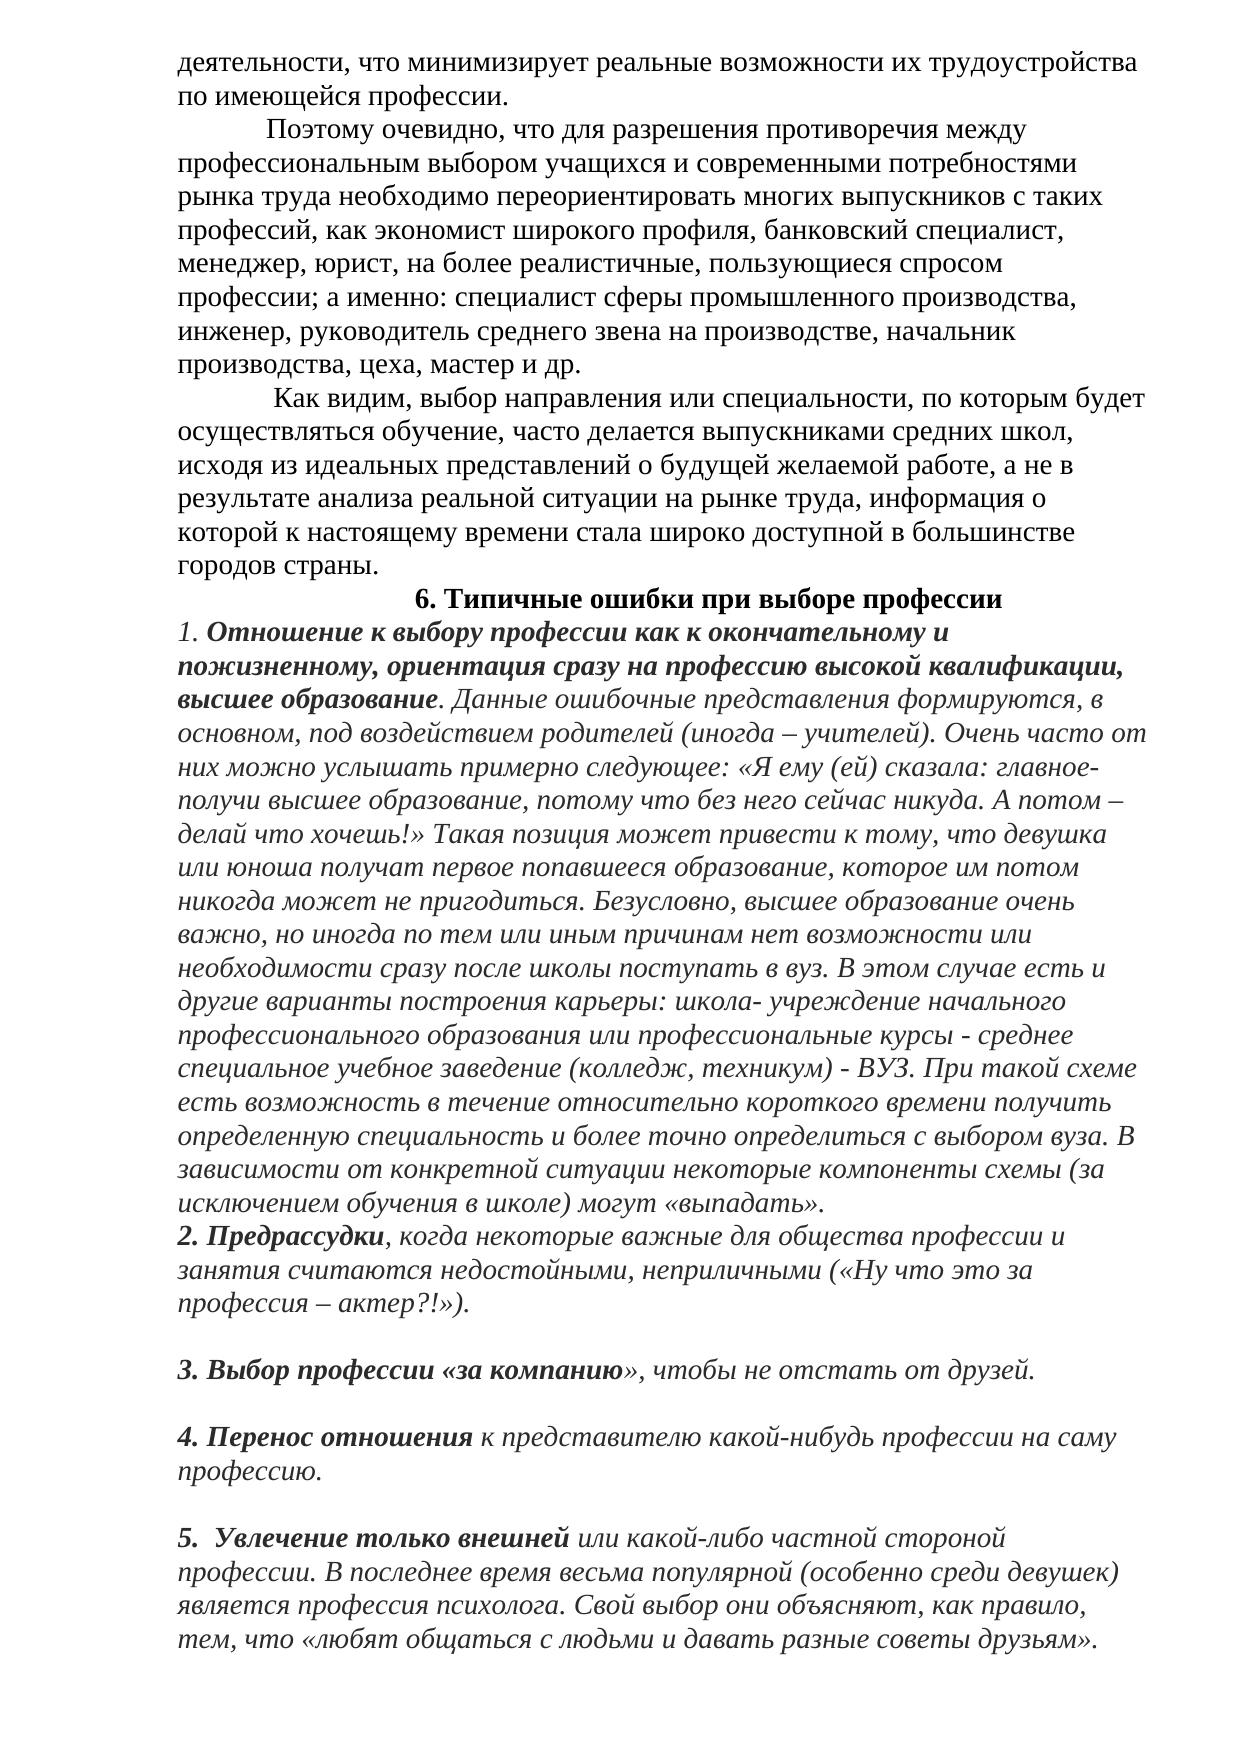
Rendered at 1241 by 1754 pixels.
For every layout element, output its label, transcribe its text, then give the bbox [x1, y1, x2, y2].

text 6. Типичные ошибки при выборе профессии [177, 581, 1152, 614]
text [177, 44, 1152, 111]
text Как видим, выбор направления или специальности, по которым будет осуществляться обучение, часто делается выпускниками средних школ, исходя из идеальных представлений о будущей желаемой работе, а не в результате анализа реальной ситуации на рынке труда, информация о которой к настоящему времени стала широко доступной в большинстве городов страны. [177, 380, 1152, 581]
text Поэтому очевидно, что для разрешения противоречия между профессиональным выбором учащихся и современными потребностями рынка труда необходимо переориентировать многих выпускников с таких профессий, как экономист широкого профиля, банковский специалист, менеджер, юрист, на более реалистичные, пользующиеся спросом профессии; а именно: специалист сферы промышленного производства, инженер, руководитель среднего звена на производстве, начальник производства, цеха, мастер и др. [177, 111, 1152, 380]
text 1. Отношение к выбору профессии как к окончательному и пожизненному, ориентация сразу на профессию высокой квалификации, высшее образование. Данные ошибочные представления формируются, в основном, под воздействием родителей (иногда – учителей). Очень часто от них можно услышать примерно следующее: «Я ему (ей) сказала: главное- получи высшее образование, потому что без него сейчас никуда. А потом – делай что хочешь!» Такая позиция может привести к тому, что девушка или юноша получат первое попавшееся образование, которое им потом никогда может не пригодиться. Безусловно, высшее образование очень важно, но иногда по тем или иным причинам нет возможности или необходимости сразу после школы поступать в вуз. В этом случае есть и другие варианты построения карьеры: школа- учреждение начального профессионального образования или профессиональные курсы - среднее специальное учебное заведение (колледж, техникум) - ВУЗ. При такой схеме есть возможность в течение относительно короткого времени получить определенную специальность и более точно определиться с выбором вуза. В зависимости от конкретной ситуации некоторые компоненты схемы (за исключением обучения в школе) могут «выпадать». [177, 614, 1152, 1218]
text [177, 1218, 1152, 1654]
